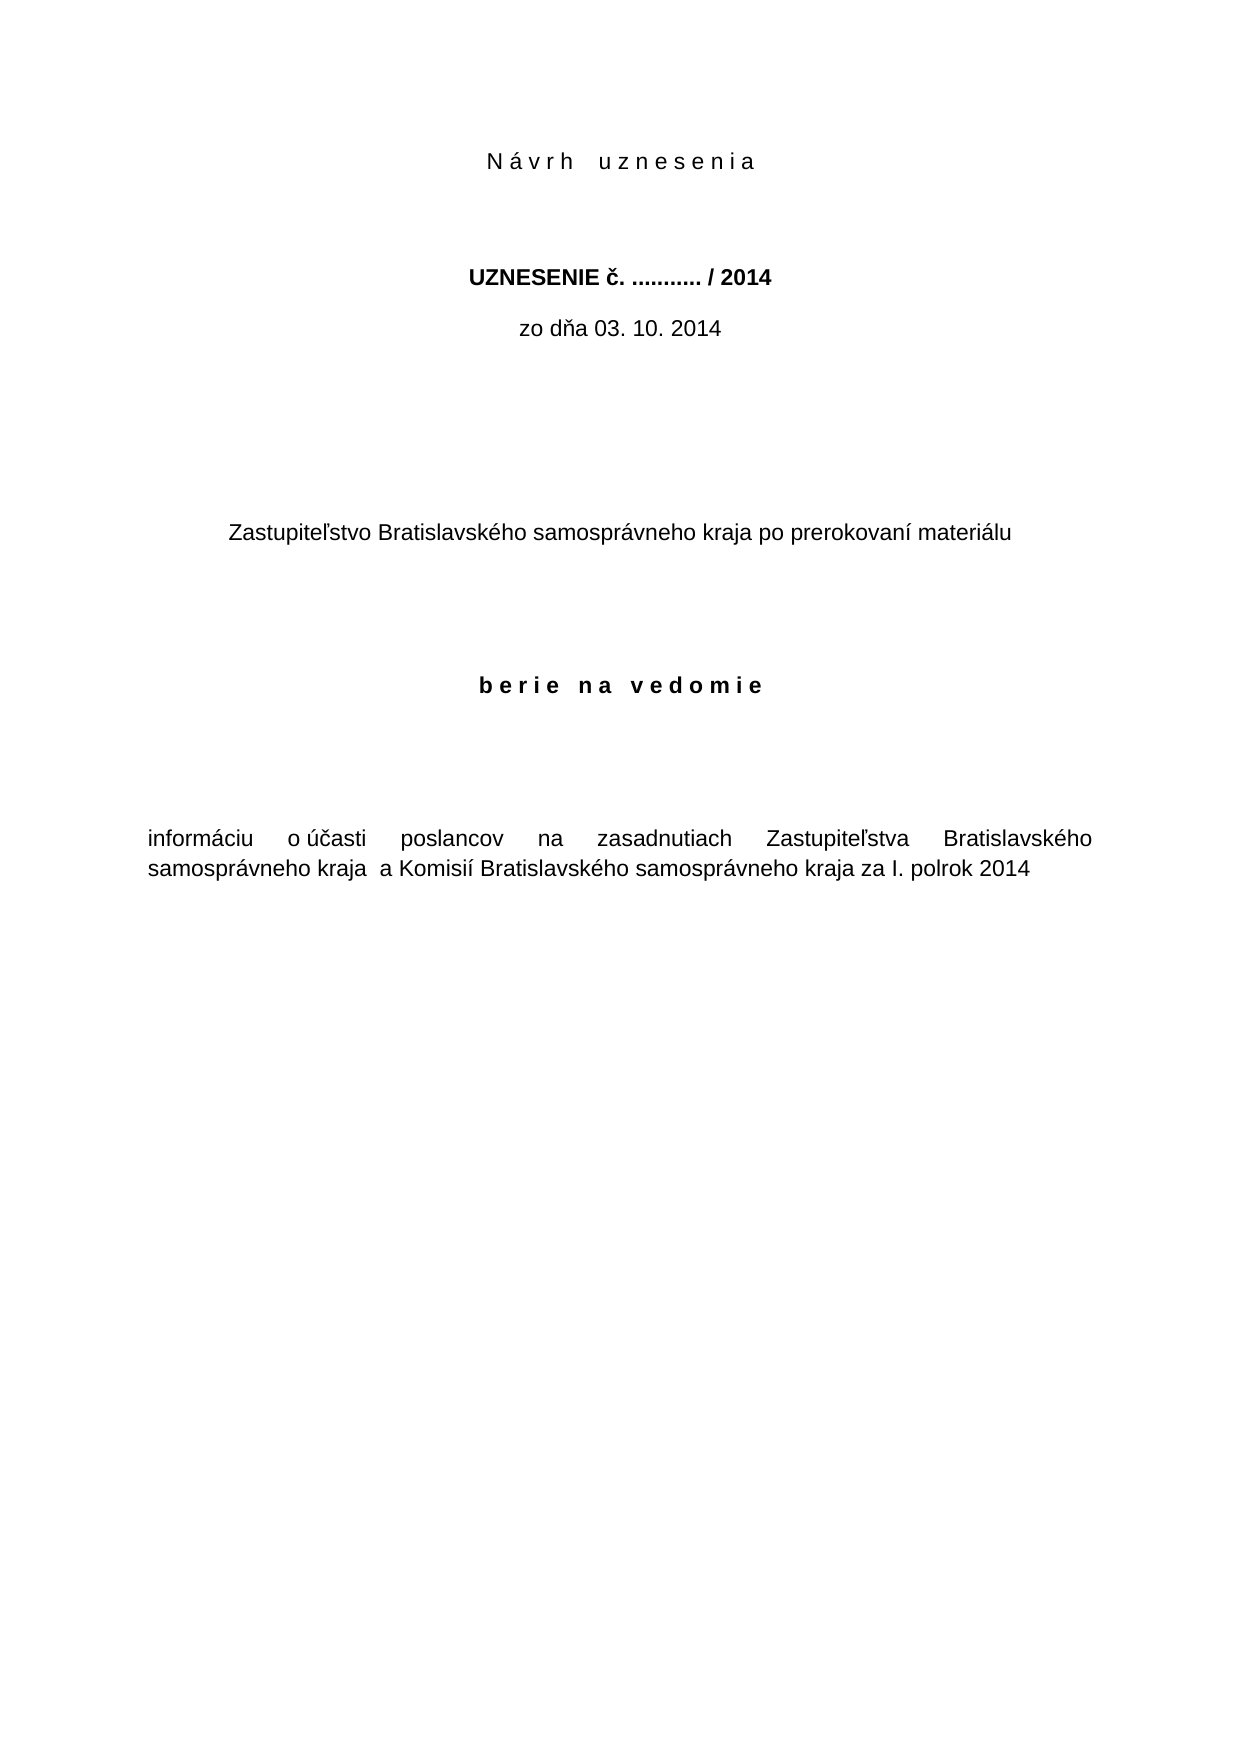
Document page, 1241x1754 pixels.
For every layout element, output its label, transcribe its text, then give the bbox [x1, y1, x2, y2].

text UZNESENIE č. ........... / 2014 [148, 264, 1093, 290]
text zo dňa 03. 10. 2014 [148, 315, 1093, 341]
text informáciu o účasti poslancov na zasadnutiach Zastupiteľstva Bratislavského samosprávneho kraja a Komisií Bratislavského samosprávneho kraja za I. polrok 2014 [148, 825, 1093, 882]
text N á v r h u z n e s e n i a [148, 148, 1093, 174]
text Zastupiteľstvo Bratislavského samosprávneho kraja po prerokovaní materiálu [148, 519, 1093, 545]
text b e r i e n a v e d o m i e [148, 672, 1093, 698]
